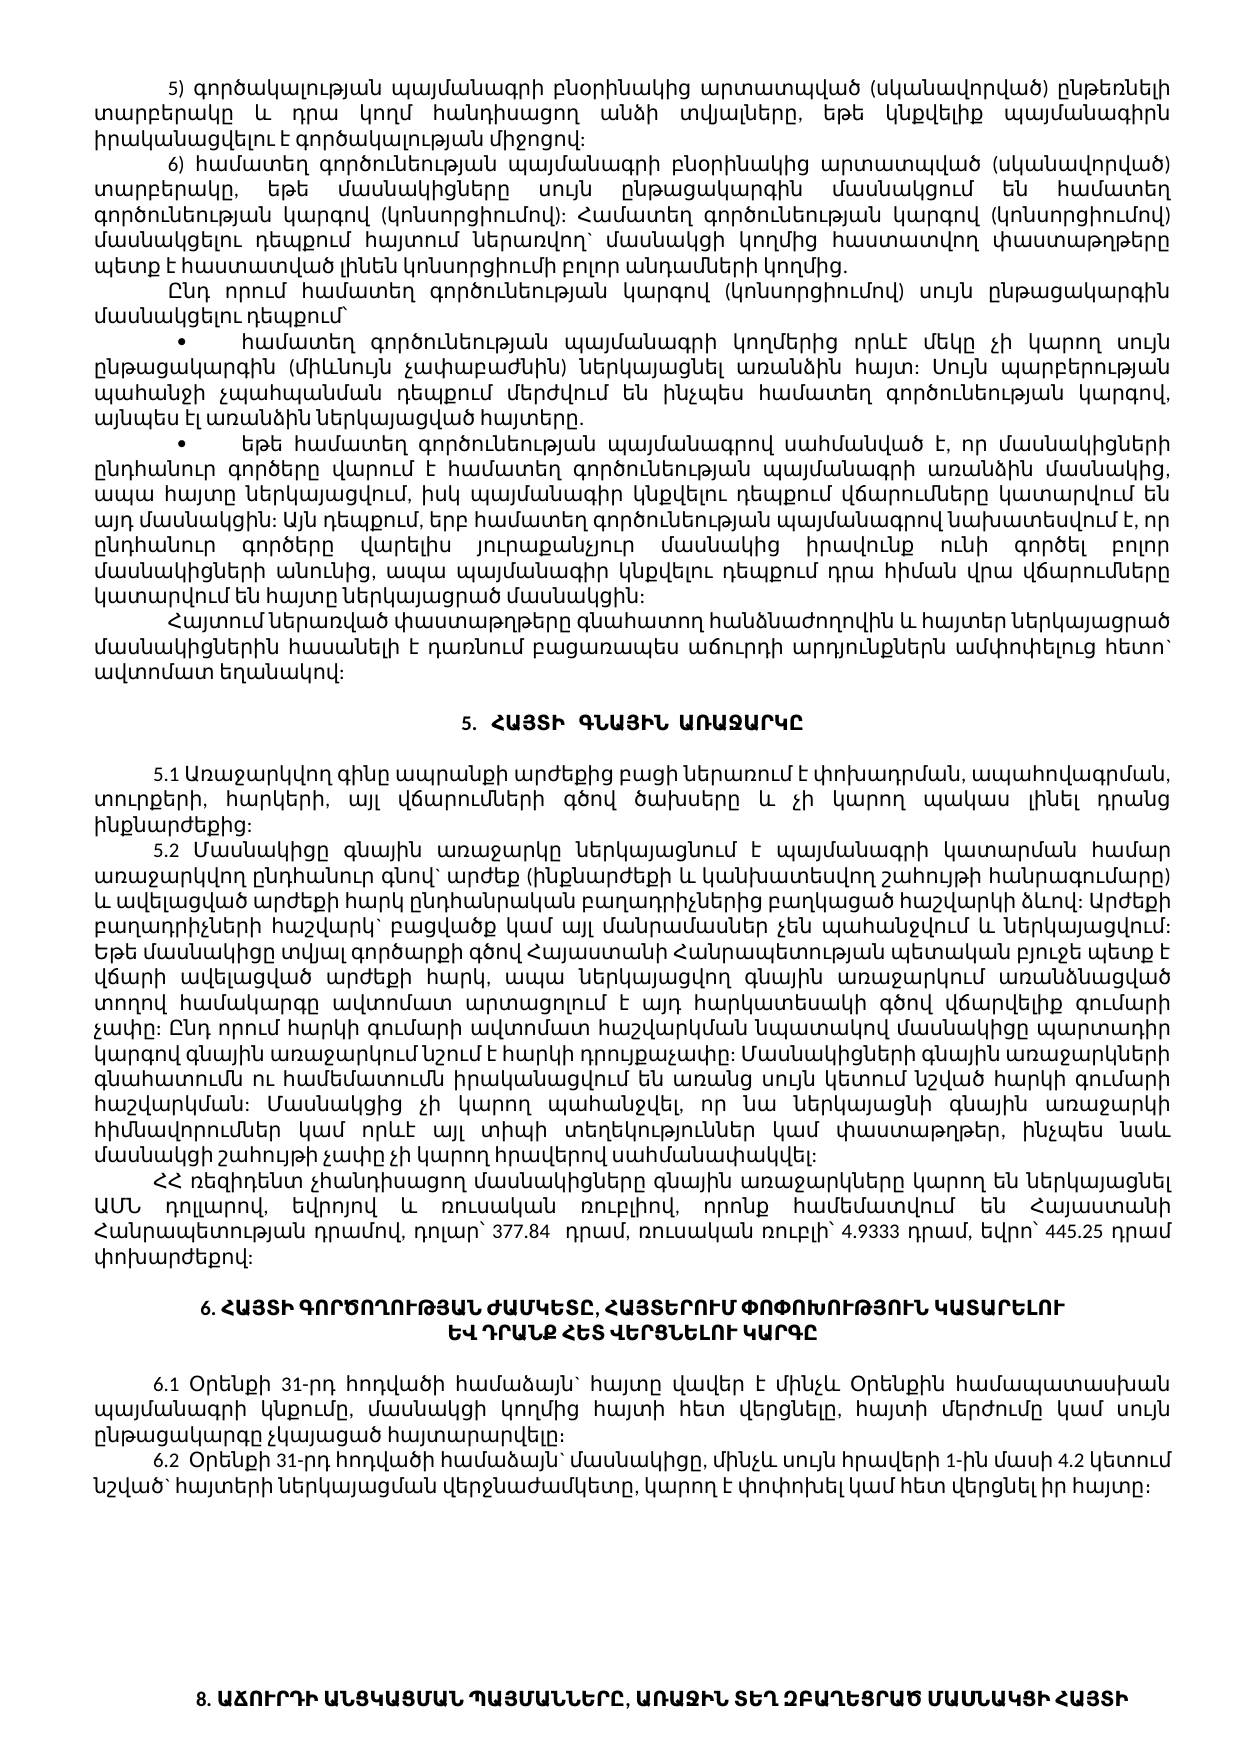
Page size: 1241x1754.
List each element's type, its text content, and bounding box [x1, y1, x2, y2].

text 5. ՀԱՅՏԻ ԳՆԱՅԻՆ ԱՌԱՋԱՐԿԸ [94, 710, 1171, 736]
text 5) գործակալության պայմանագրի բնօրինակից արտատպված (սկանավորված) ընթեռնելի տարբերակը և դրա կողմ հանդիսացող անձի տվյալները, եթե կնքվելիք պայմանագիրն իրականացվելու է գործակալության միջոցով: [94, 75, 1171, 151]
text 6.2 Օրենքի 31-րդ հոդվածի համաձայն` մասնակիցը, մինչև սույն հրավերի 1-ին մասի 4.2 կետում նշված` հայտերի ներկայացման վերջնաժամկետը, կարող է փոփոխել կամ հետ վերցնել իր հայտը։ [94, 1447, 1171, 1498]
text 8. ԱՃՈՒՐԴԻ ԱՆՑԿԱՑՄԱՆ ՊԱՅՄԱՆՆԵՐԸ, ԱՌԱՋԻՆ ՏԵՂ ԶԲԱՂԵՑՐԱԾ ՄԱՍՆԱԿՑԻ ՀԱՅՏԻ [94, 1686, 1171, 1712]
text Հայտում ներառված փաստաթղթերը գնահատող հանձնաժողովին և հայտեր ներկայացրած մասնակիցներին հասանելի է դառնում բացառապես աճուրդի արդյունքներն ամփոփելուց հետո` ավտոմատ եղանակով: [94, 609, 1171, 685]
text Ընդ որում համատեղ գործունեության կարգով (կոնսորցիումով) սույն ընթացակարգին մասնակցելու դեպքում՝ [94, 278, 1171, 329]
text 6.1 Օրենքի 31-րդ հոդվածի համաձայն` հայտը վավեր է մինչև Օրենքին համապատասխան պայմանագրի կնքումը, մասնակցի կողմից հայտի հետ վերցնելը, հայտի մերժումը կամ սույն ընթացակարգը չկայացած հայտարարվելը։ [94, 1371, 1171, 1447]
text 5.1 Առաջարկվող գինը ապրանքի արժեքից բացի ներառում է փոխադրման, ապահովագրման, տուրքերի, հարկերի, այլ վճարումների գծով ծախսերը և չի կարող պակաս լինել դրանց ինքնարժեքից: [94, 761, 1171, 837]
text 5.2 Մասնակիցը գնային առաջարկը ներկայացնում է պայմանագրի կատարման համար առաջարկվող ընդհանուր գնով` արժեք (ինքնարժեքի և կանխատեսվող շահույթի հանրագումարը) և ավելացված արժեքի հարկ ընդհանրական բաղադրիչներից բաղկացած հաշվարկի ձևով: Արժեքի բաղադրիչների հաշվարկ` բացվածք կամ այլ մանրամասներ չեն պահանջվում և ներկայացվում: Եթե մասնակիցը տվյալ գործարքի գծով Հայաստանի Հանրապետության պետական բյուջե պետք է վճարի ավելացված արժեքի հարկ, ապա ներկայացվող գնային առաջարկում առանձնացված տողով համակարգը ավտոմատ արտացոլում է այդ հարկատեսակի գծով վճարվելիք գումարի չափը: Ընդ որում հարկի գումարի ավտոմատ հաշվարկման նպատակով մասնակիցը պարտադիր կարգով գնային առաջարկում նշում է հարկի դրույքաչափը: Մասնակիցների գնային առաջարկների գնահատումն ու համեմատումն իրականացվում են առանց սույն կետում նշված հարկի գումարի հաշվարկման: Մասնակցից չի կարող պահանջվել, որ նա ներկայացնի գնային առաջարկի հիմնավորումներ կամ որևէ այլ տիպի տեղեկություններ կամ փաստաթղթեր, ինչպես նաև մասնակցի շահույթի չափը չի կարող հրավերով սահմանափակվել: [94, 837, 1171, 1168]
text 6. ՀԱՅՏԻ ԳՈՐԾՈՂՈՒԹՅԱՆ ԺԱՄԿԵՏԸ, ՀԱՅՏԵՐՈՒՄ ՓՈՓՈԽՈՒԹՅՈՒՆ ԿԱՏԱՐԵԼՈՒ [94, 1295, 1171, 1320]
text ԵՎ ԴՐԱՆՔ ՀԵՏ ՎԵՐՑՆԵԼՈՒ ԿԱՐԳԸ [94, 1320, 1171, 1346]
text ՀՀ ռեզիդենտ չհանդիսացող մասնակիցները գնային առաջարկները կարող են ներկայացնել ԱՄՆ դոլլարով, եվրոյով և ռուսական ռուբլիով, որոնք համեմատվում են Հայաստանի Հանրապետության դրամով, դոլար՝ 377.84 դրամ, ռուսական ռուբլի՝ 4.9333 դրամ, եվրո՝ 445.25 դրամ փոխարժեքով: [94, 1168, 1171, 1269]
list եթե համատեղ գործունեության պայմանագրով սահմանված է, որ մասնակիցների ընդհանուր գործերը վարում է համատեղ գործունեության պայմանագրի առանձին մասնակից, ապա հայտը ներկայացվում, իսկ պայմանագիր կնքվելու դեպքում վճարումները կատարվում են այդ մասնակցին: Այն դեպքում, երբ համատեղ գործունեության պայմանագրով նախատեսվում է, որ ընդհանուր գործերը վարելիս յուրաքանչյուր մասնակից իրավունք ունի գործել բոլոր մասնակիցների անունից, ապա պայմանագիր կնքվելու դեպքում դրա հիման վրա վճարումները կատարվում են հայտը ներկայացրած մասնակցին: [94, 431, 1171, 609]
text 6) համատեղ գործունեության պայմանագրի բնօրինակից արտատպված (սկանավորված) տարբերակը, եթե մասնակիցները սույն ընթացակարգին մասնակցում են համատեղ գործունեության կարգով (կոնսորցիումով): Համատեղ գործունեության կարգով (կոնսորցիումով) մասնակցելու դեպքում հայտում ներառվող` մասնակցի կողմից հաստատվող փաստաթղթերը պետք է հաստատված լինեն կոնսորցիումի բոլոր անդամների կողմից. [94, 151, 1171, 278]
list համատեղ գործունեության պայմանագրի կողմերից որևէ մեկը չի կարող սույն ընթացակարգին (միևնույն չափաբաժնին) ներկայացնել առանձին հայտ: Սույն պարբերության պահանջի չպահպանման դեպքում մերժվում են ինչպես համատեղ գործունեության կարգով, այնպես էլ առանձին ներկայացված հայտերը. [94, 329, 1171, 431]
